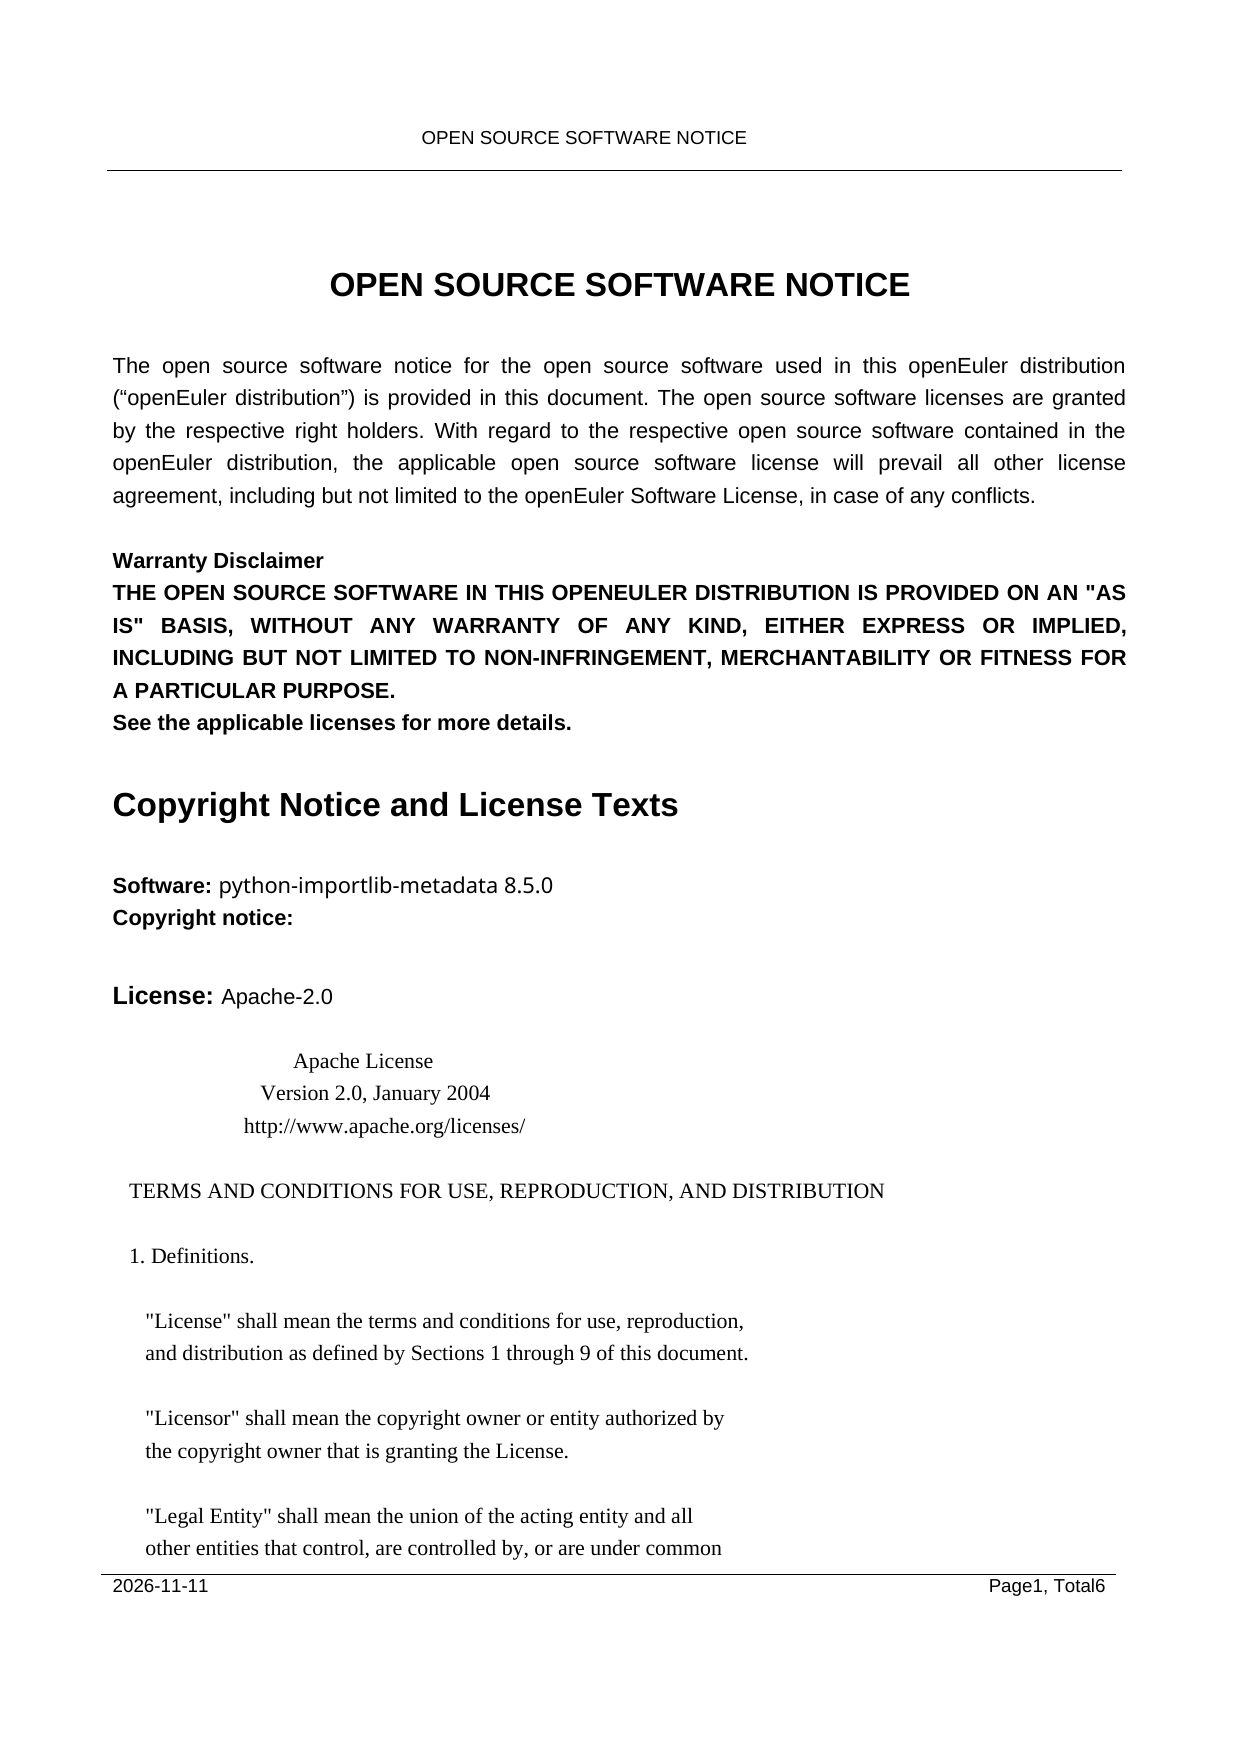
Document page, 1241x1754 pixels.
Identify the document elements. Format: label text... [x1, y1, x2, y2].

text License: Apache-2.0 [112, 979, 1128, 1012]
text The open source software notice for the open source software used in this openEuler distribution (“openEuler distribution”) is provided in this document. The open source software licenses are granted by the respective right holders. With regard to the respective open source software contained in the openEuler distribution, the applicable open source software license will prevail all other license agreement, including but not limited to the openEuler Software License, in case of any conflicts. [112, 349, 1128, 511]
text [112, 1012, 1128, 1564]
text THE OPEN SOURCE SOFTWARE IN THIS OPENEULER DISTRIBUTION IS PROVIDED ON AN "AS IS" BASIS, WITHOUT ANY WARRANTY OF ANY KIND, EITHER EXPRESS OR IMPLIED, INCLUDING BUT NOT LIMITED TO NON-INFRINGEMENT, MERCHANTABILITY OR FITNESS FOR A PARTICULAR PURPOSE. See the applicable licenses for more details. [112, 576, 1128, 739]
title Software: python-importlib-metadata 8.5.0 [112, 869, 1128, 901]
text Copyright Notice and License Texts [112, 771, 1128, 836]
text OPEN SOURCE SOFTWARE NOTICE [112, 251, 1128, 316]
text Copyright notice: [112, 901, 1128, 934]
text Warranty Disclaimer [112, 544, 1128, 576]
